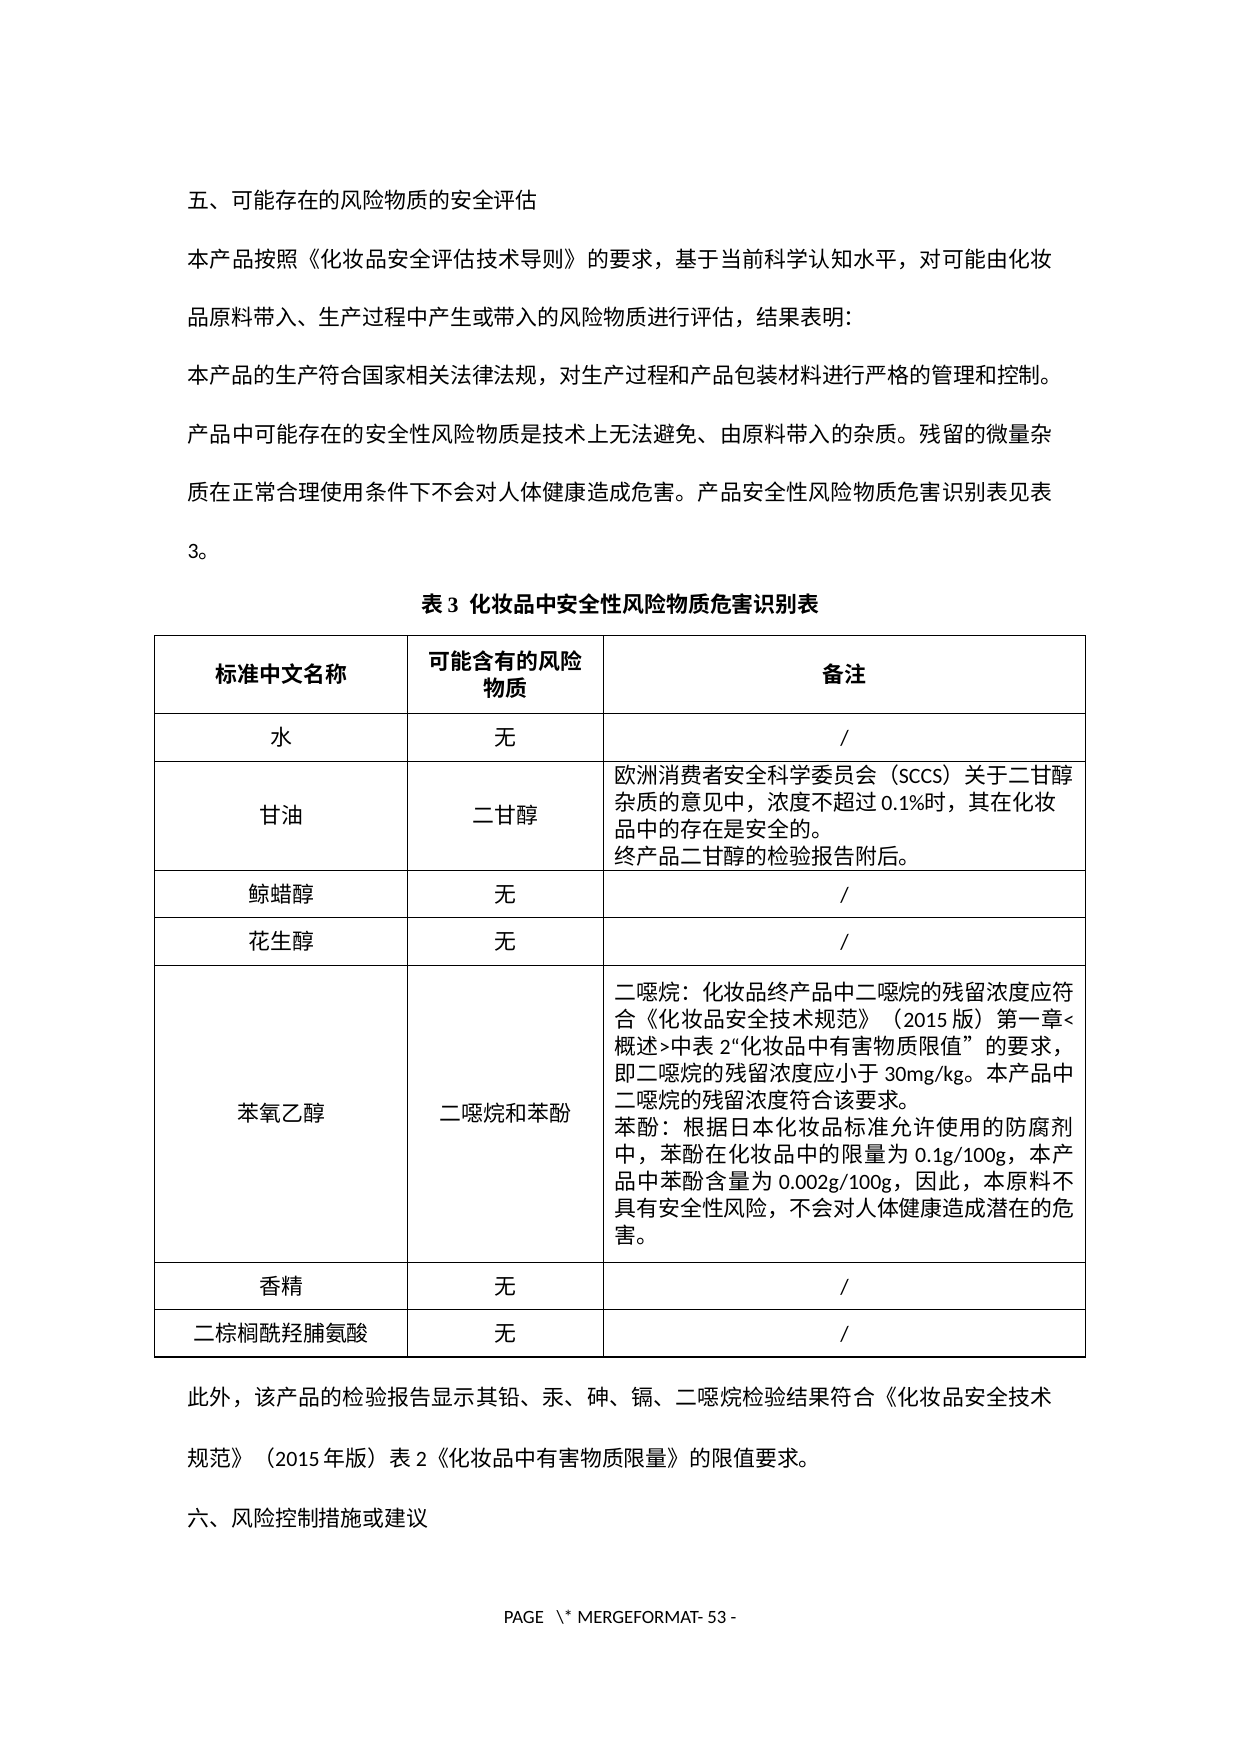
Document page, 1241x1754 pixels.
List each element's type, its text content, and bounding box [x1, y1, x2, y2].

text 本产品按照《化妆品安全评估技术导则》的要求，基于当前科学认知水平，对可能由化妆品原料带入、生产过程中产生或带入的风险物质进行评估，结果表明： [187, 220, 1053, 337]
table_cell 二棕榈酰羟脯氨酸 [155, 1310, 407, 1356]
table_cell / [604, 714, 1085, 761]
text 五、可能存在的风险物质的安全评估 [187, 162, 1053, 220]
table_cell 二噁烷和苯酚 [408, 966, 603, 1262]
table_cell 甘油 [155, 762, 407, 870]
table_cell 鲸蜡醇 [155, 871, 407, 917]
table_cell 水 [155, 714, 407, 761]
table_cell 二噁烷：化妆品终产品中二噁烷的残留浓度应符合《化妆品安全技术规范》（2015版）第一章<概述>中表2“化妆品中有害物质限值”的要求，即二噁烷的残留浓度应小于30mg/kg。本产品中二噁烷的残留浓度符合该要求。 苯酚：根据日本化妆品标准允许使用的防腐剂中，苯酚在化妆品中的限量为0.1g/100g，本产品中苯酚含量为0.002g/100g，因此，本原料不具有安全性风险，不会对人体健康造成潜在的危害。 [604, 966, 1085, 1262]
table_header 备注 [604, 636, 1085, 713]
text 六、风险控制措施或建议 [187, 1478, 1053, 1539]
table_header 标准中文名称 [155, 636, 407, 713]
table_cell 无 [408, 1310, 603, 1356]
table_cell 欧洲消费者安全科学委员会（SCCS）关于二甘醇杂质的意见中，浓度不超过0.1%时，其在化妆品中的存在是安全的。 终产品二甘醇的检验报告附后。 [604, 762, 1085, 870]
table_cell 无 [408, 1263, 603, 1309]
table_cell / [604, 1263, 1085, 1309]
table_cell / [604, 871, 1085, 917]
table_cell / [604, 1310, 1085, 1356]
text 表3 化妆品中安全性风险物质危害识别表 [187, 587, 1053, 619]
text 产品中可能存在的安全性风险物质是技术上无法避免、由原料带入的杂质。残留的微量杂质在正常合理使用条件下不会对人体健康造成危害。产品安全性风险物质危害识别表见表3。 [187, 395, 1053, 570]
text 本产品的生产符合国家相关法律法规，对生产过程和产品包装材料进行严格的管理和控制。 [187, 337, 1053, 395]
table_cell 香精 [155, 1263, 407, 1309]
table_cell 二甘醇 [408, 762, 603, 870]
table_cell 无 [408, 714, 603, 761]
table_cell 无 [408, 871, 603, 917]
table_cell / [604, 918, 1085, 964]
table_cell 无 [408, 918, 603, 964]
text 此外，该产品的检验报告显示其铅、汞、砷、镉、二噁烷检验结果符合《化妆品安全技术规范》（2015年版）表2《化妆品中有害物质限量》的限值要求。 [187, 1358, 1053, 1478]
table_cell 花生醇 [155, 918, 407, 964]
table_cell 苯氧乙醇 [155, 966, 407, 1262]
table_header 可能含有的风险物质 [408, 636, 603, 713]
